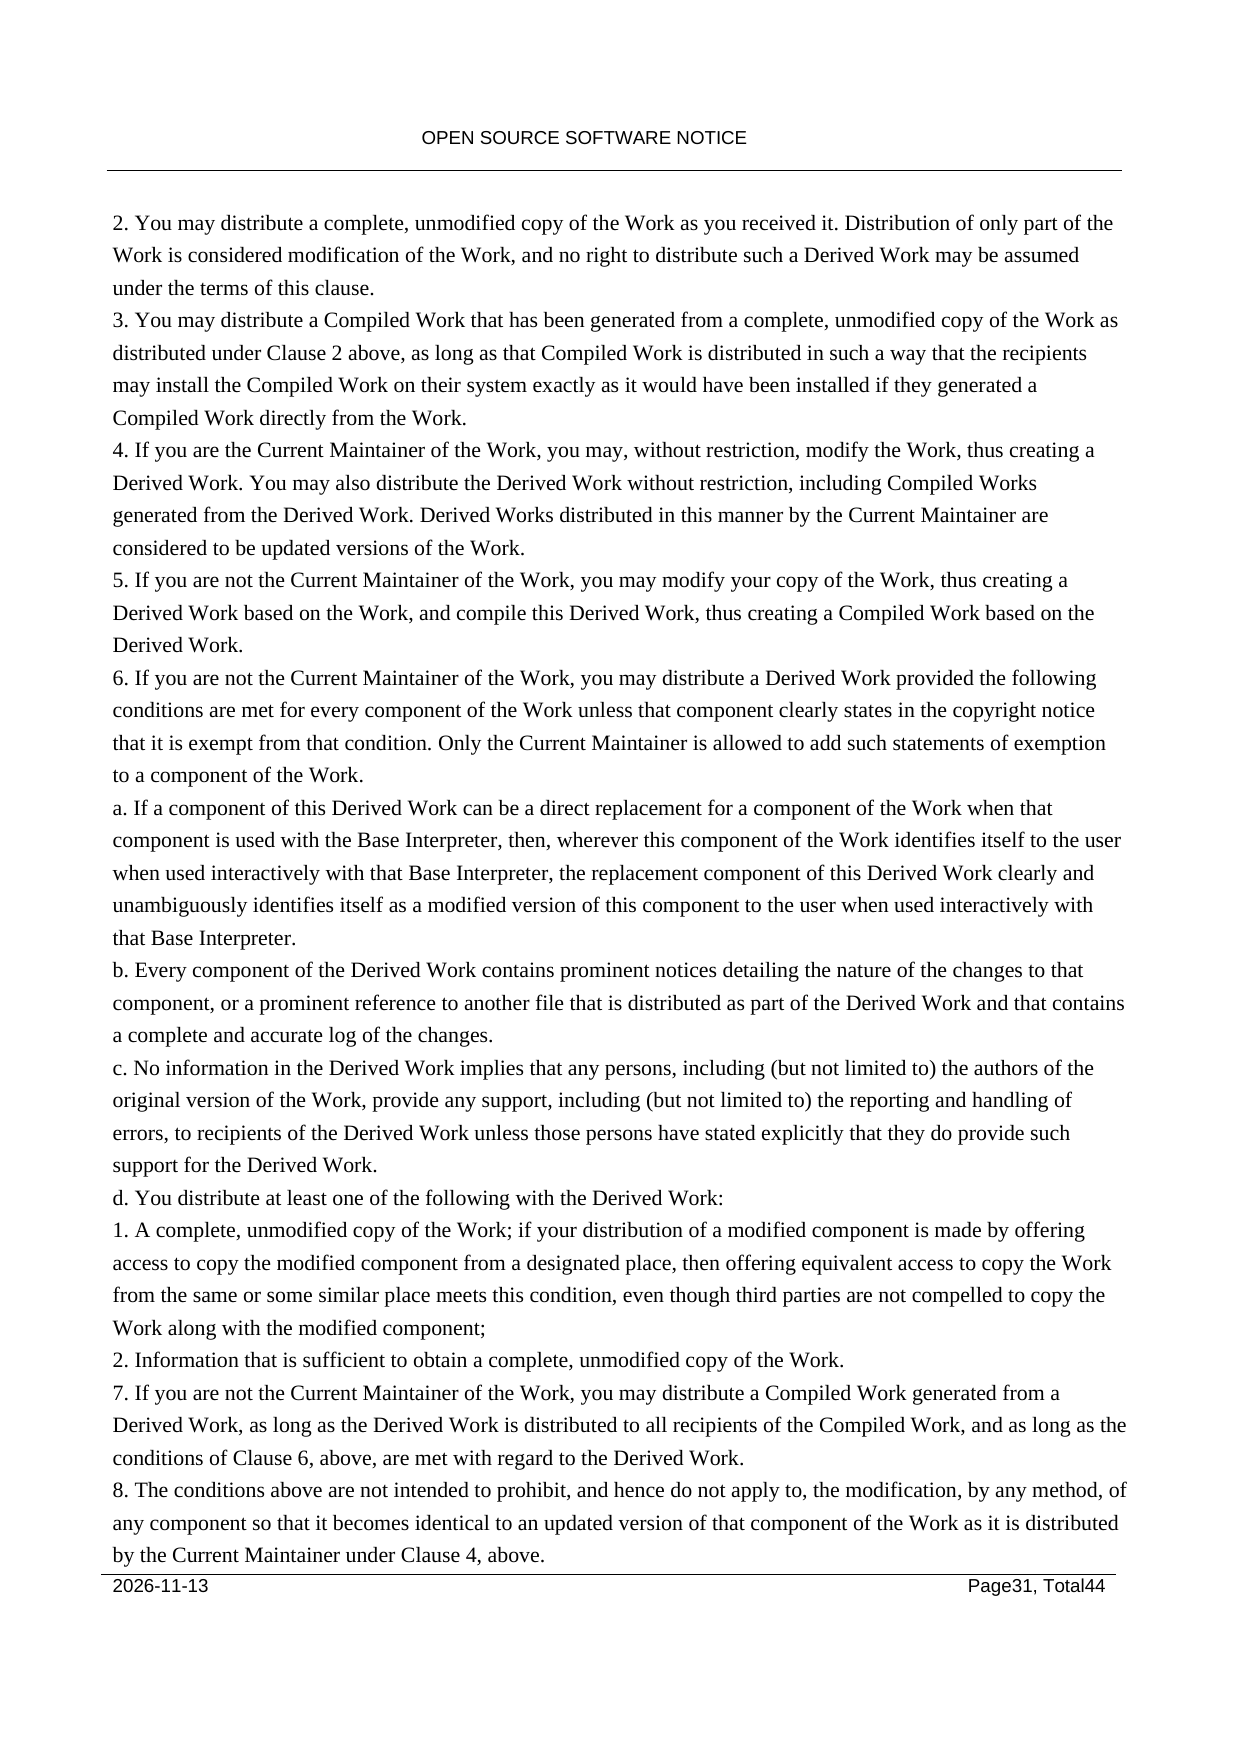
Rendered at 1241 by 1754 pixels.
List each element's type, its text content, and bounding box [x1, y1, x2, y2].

text a. If a component of this Derived Work can be a direct replacement for a component of the Work when that component is used with the Base Interpreter, then, wherever this component of the Work identifies itself to the user when used interactively with that Base Interpreter, the replacement component of this Derived Work clearly and unambiguously identifies itself as a modified version of this component to the user when used interactively with that Base Interpreter. [112, 791, 1128, 954]
text 2. Information that is sufficient to obtain a complete, unmodified copy of the Work. [112, 1344, 1128, 1376]
text 5. If you are not the Current Maintainer of the Work, you may modify your copy of the Work, thus creating a Derived Work based on the Work, and compile this Derived Work, thus creating a Compiled Work based on the Derived Work. [112, 564, 1128, 661]
text 6. If you are not the Current Maintainer of the Work, you may distribute a Derived Work provided the following conditions are met for every component of the Work unless that component clearly states in the copyright notice that it is exempt from that condition. Only the Current Maintainer is allowed to add such statements of exemption to a component of the Work. [112, 661, 1128, 791]
text 7. If you are not the Current Maintainer of the Work, you may distribute a Compiled Work generated from a Derived Work, as long as the Derived Work is distributed to all recipients of the Compiled Work, and as long as the conditions of Clause 6, above, are met with regard to the Derived Work. [112, 1376, 1128, 1474]
text 3. You may distribute a Compiled Work that has been generated from a complete, unmodified copy of the Work as distributed under Clause 2 above, as long as that Compiled Work is distributed in such a way that the recipients may install the Compiled Work on their system exactly as it would have been installed if they generated a Compiled Work directly from the Work. [112, 304, 1128, 434]
text 2. You may distribute a complete, unmodified copy of the Work as you received it. Distribution of only part of the Work is considered modification of the Work, and no right to distribute such a Derived Work may be assumed under the terms of this clause. [112, 206, 1128, 304]
text b. Every component of the Derived Work contains prominent notices detailing the nature of the changes to that component, or a prominent reference to another file that is distributed as part of the Derived Work and that contains a complete and accurate log of the changes. [112, 954, 1128, 1051]
text 1. A complete, unmodified copy of the Work; if your distribution of a modified component is made by offering access to copy the modified component from a designated place, then offering equivalent access to copy the Work from the same or some similar place meets this condition, even though third parties are not compelled to copy the Work along with the modified component; [112, 1214, 1128, 1344]
text 4. If you are the Current Maintainer of the Work, you may, without restriction, modify the Work, thus creating a Derived Work. You may also distribute the Derived Work without restriction, including Compiled Works generated from the Derived Work. Derived Works distributed in this manner by the Current Maintainer are considered to be updated versions of the Work. [112, 434, 1128, 564]
text 8. The conditions above are not intended to prohibit, and hence do not apply to, the modification, by any method, of any component so that it becomes identical to an updated version of that component of the Work as it is distributed by the Current Maintainer under Clause 4, above. [112, 1474, 1128, 1571]
text d. You distribute at least one of the following with the Derived Work: [112, 1181, 1128, 1214]
text c. No information in the Derived Work implies that any persons, including (but not limited to) the authors of the original version of the Work, provide any support, including (but not limited to) the reporting and handling of errors, to recipients of the Derived Work unless those persons have stated explicitly that they do provide such support for the Derived Work. [112, 1051, 1128, 1181]
